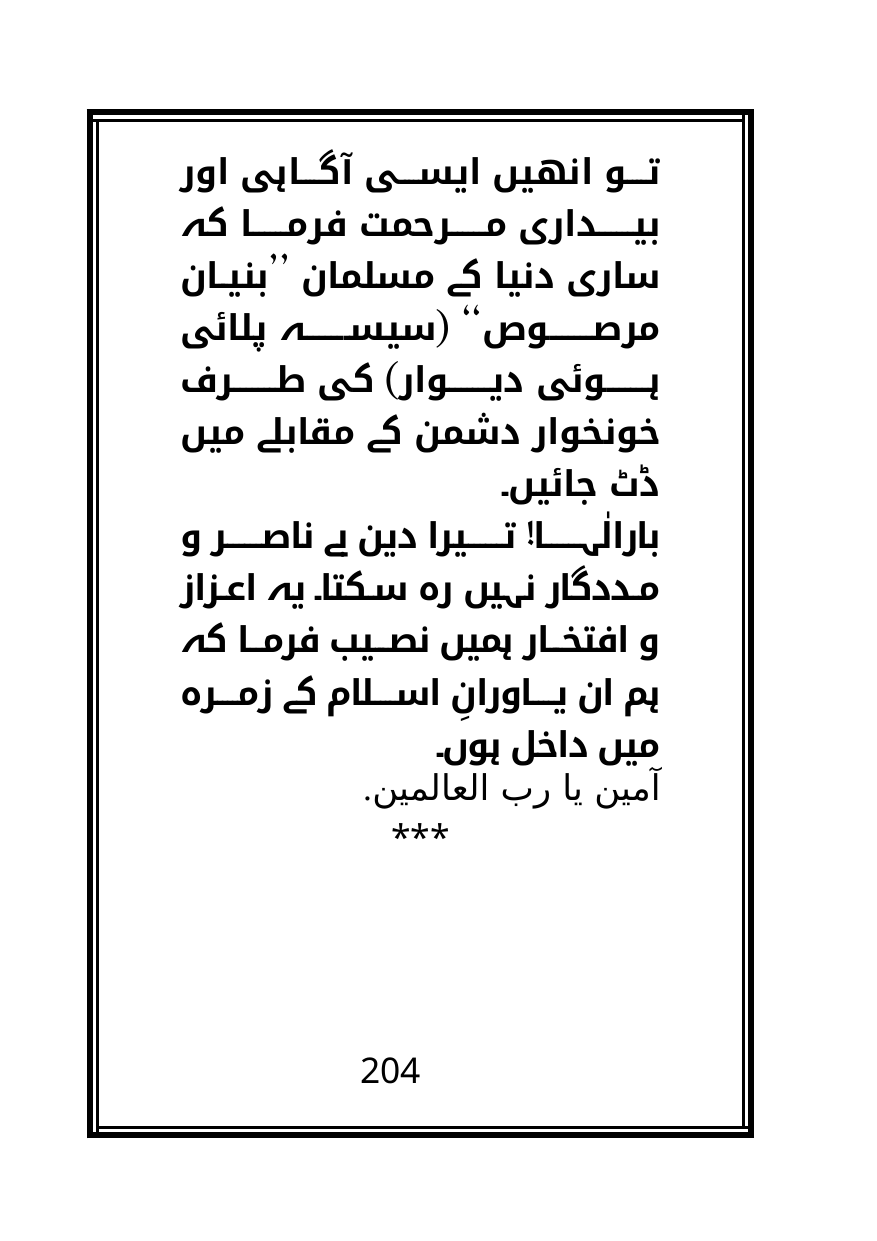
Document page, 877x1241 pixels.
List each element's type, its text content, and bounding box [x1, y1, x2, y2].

text بارالٰہا! تیرا دین بے ناصر و مددگار نہیں رہ سکتا۔ یہ اعزاز و افتخار ہمیں نصیب فرما کہ ہم ان یاورانِ اسلام کے زمرہ میں داخل ہوں۔ [180, 507, 661, 767]
text ٭٭٭ [120, 809, 721, 861]
text آمین یا رب العالمین. [120, 767, 721, 809]
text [180, 142, 661, 507]
